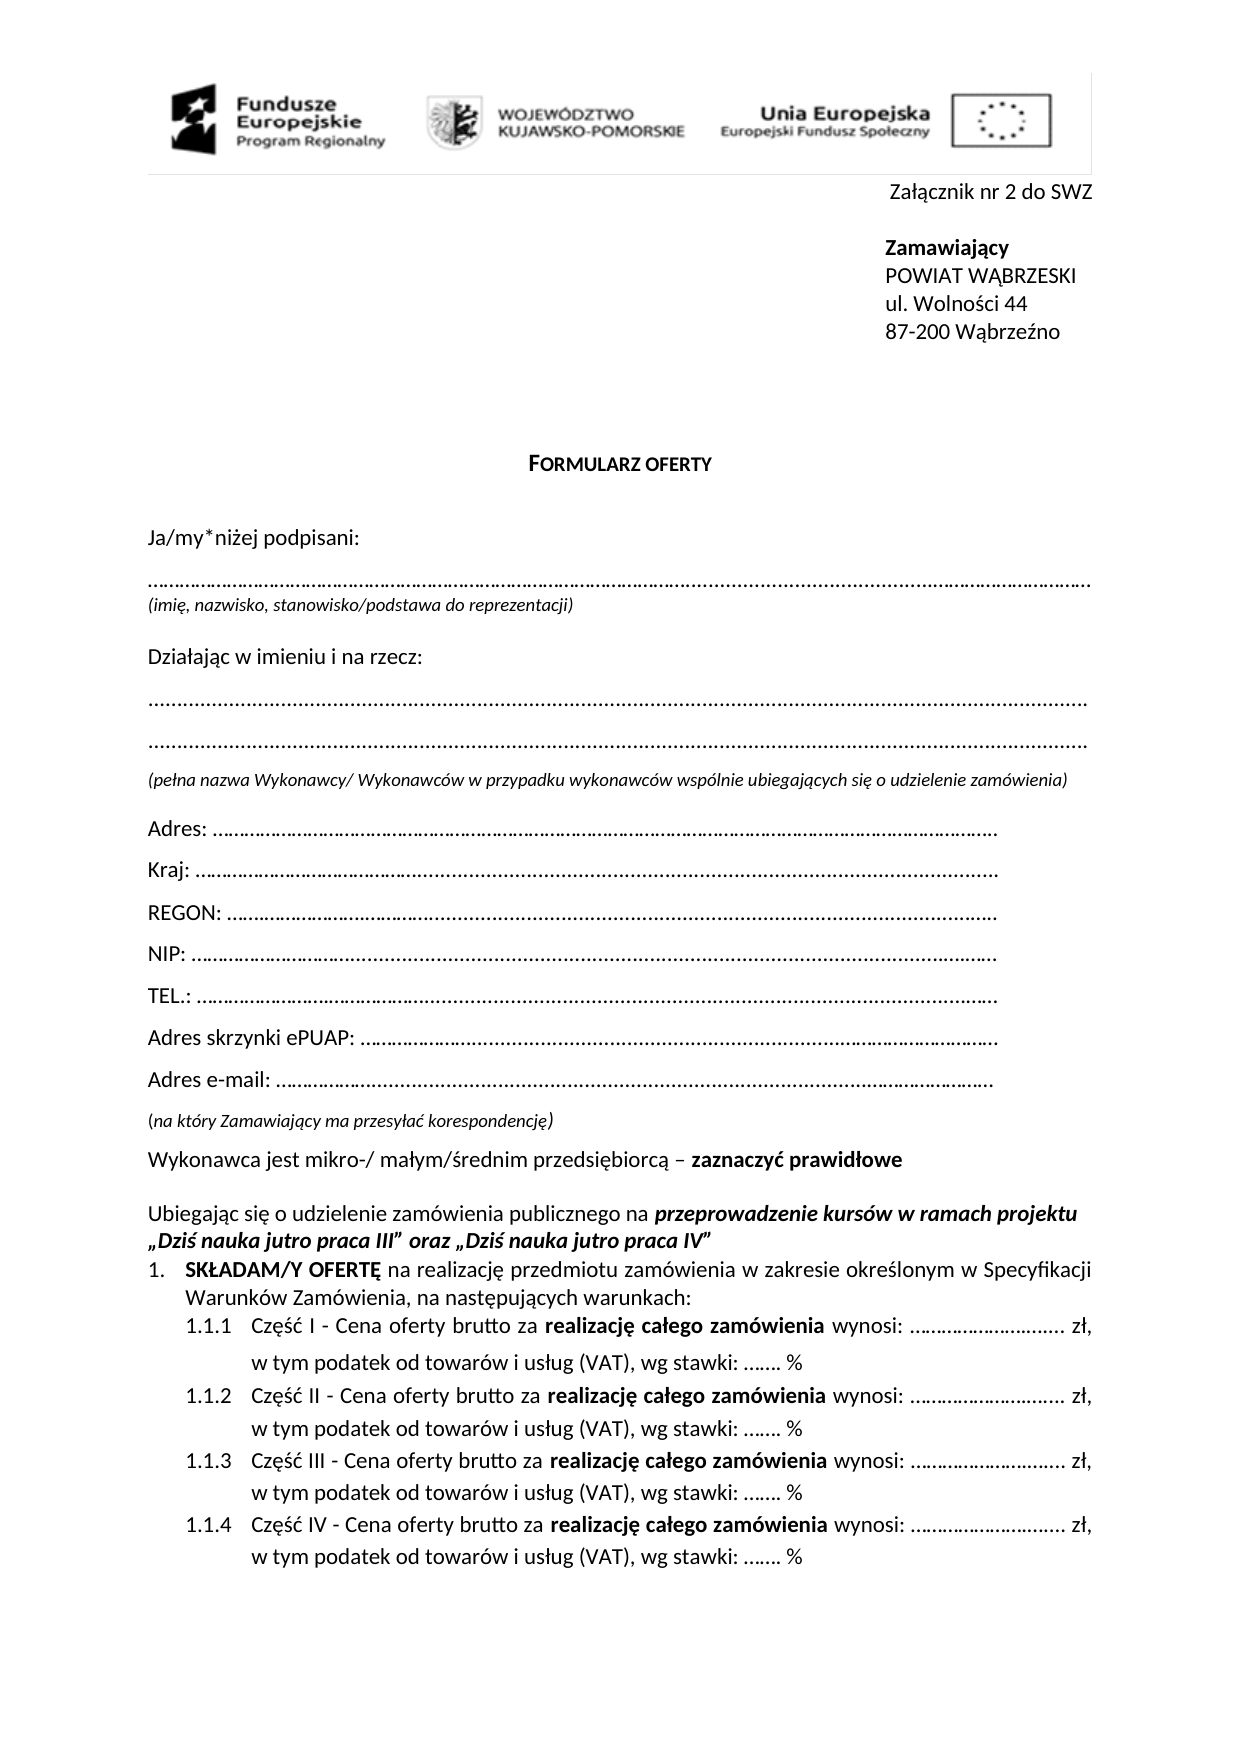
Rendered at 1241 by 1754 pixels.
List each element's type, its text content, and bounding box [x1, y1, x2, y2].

list Część IV - Cena oferty brutto za realizację całego zamówienia wynosi: ………………….….... zł, w tym podatek od towarów i usług (VAT), wg stawki: ……. % [185, 1510, 1093, 1571]
text Wykonawca jest mikro-/ małym/średnim przedsiębiorcą – zaznaczyć prawidłowe [148, 1146, 1093, 1174]
list Część II - Cena oferty brutto za realizację całego zamówienia wynosi: ………………….….... zł, w tym podatek od towarów i usług (VAT), wg stawki: ……. % [185, 1382, 1093, 1442]
text (imię, nazwisko, stanowisko/podstawa do reprezentacji) [148, 593, 1093, 616]
text Adres skrzynki ePUAP: …………………................................................................………………………… [148, 1023, 1093, 1052]
text REGON: …….……………….…………..............................................................................................….. [148, 898, 1093, 926]
text (na który Zamawiający ma przesyłać korespondencję) [148, 1107, 1093, 1133]
text Adres e-mail: ………………......................................................................................…………………… [148, 1066, 1093, 1093]
text ul. Wolności 44 [811, 289, 1093, 317]
text Kraj: ……………………………………..................................................................................................... [148, 856, 1093, 884]
text 87-200 Wąbrzeźno [811, 317, 1093, 346]
text „Dziś nauka jutro praca III” oraz „Dziś nauka jutro praca IV” [148, 1227, 1093, 1255]
text Zamawiający [811, 233, 1093, 261]
list Część I - Cena oferty brutto za realizację całego zamówienia wynosi: ………………….….... zł, w tym podatek od towarów i usług (VAT), wg stawki: ……. % [185, 1311, 1093, 1377]
text Załącznik nr 2 do SWZ [148, 178, 1093, 205]
text Działając w imieniu i na rzecz: [148, 642, 1093, 670]
text TEL.: …………………….………………..............................................................................................…… [148, 982, 1093, 1009]
text ................................................................................................................................................................... [148, 726, 1093, 754]
text ................................................................................................................................................................... [148, 684, 1093, 712]
text FORMULARZ OFERTY [148, 447, 1093, 478]
text …………………………………………………………………………………………...........................................………………………… [148, 566, 1093, 593]
text (pełna nazwa Wykonawcy/ Wykonawców w przypadku wykonawców wspólnie ubiegających się o udzielenie zamówienia) [148, 768, 1093, 791]
text POWIAT WĄBRZESKI [811, 261, 1093, 289]
text Adres: ………………………………………………………………………………………………………………………………….. [148, 814, 1093, 842]
text NIP: ………………………….......................................................................................................….…… [148, 939, 1093, 968]
text Ubiegając się o udzielenie zamówienia publicznego na przeprowadzenie kursów w ramach projektu [148, 1199, 1093, 1227]
picture [147, 73, 1093, 178]
list Część III - Cena oferty brutto za realizację całego zamówienia wynosi: ………………….….... zł, w tym podatek od towarów i usług (VAT), wg stawki: ……. % [185, 1446, 1093, 1506]
text Ja/my*niżej podpisani: [148, 523, 1093, 552]
list SKŁADAM/Y OFERTĘ na realizację przedmiotu zamówienia w zakresie określonym w Specyfikacji Warunków Zamówienia, na następujących warunkach: [148, 1255, 1093, 1311]
